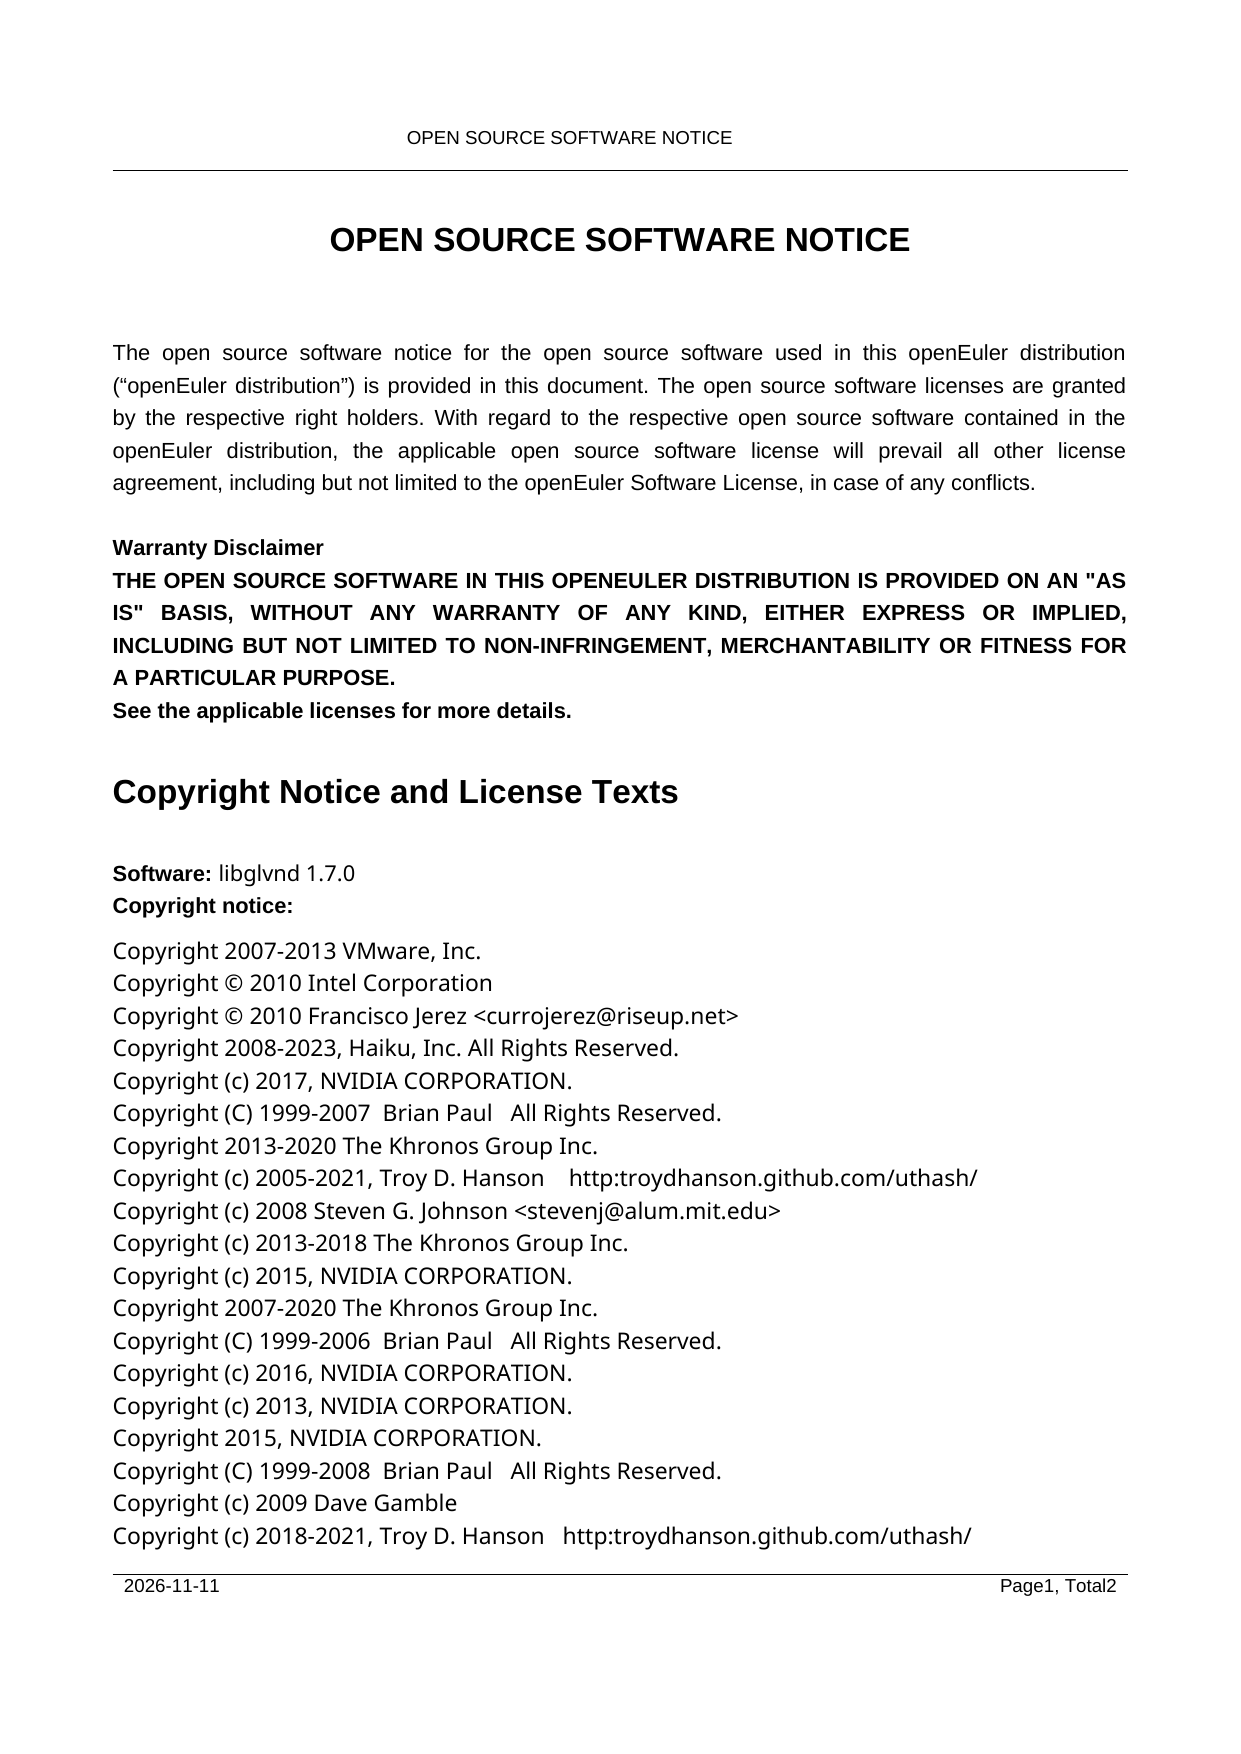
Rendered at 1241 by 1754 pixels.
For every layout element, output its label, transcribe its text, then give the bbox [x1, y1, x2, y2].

text The open source software notice for the open source software used in this openEuler distribution (“openEuler distribution”) is provided in this document. The open source software licenses are granted by the respective right holders. With regard to the respective open source software contained in the openEuler distribution, the applicable open source software license will prevail all other license agreement, including but not limited to the openEuler Software License, in case of any conflicts. [112, 336, 1128, 499]
title Software: libglvnd 1.7.0 [112, 856, 1128, 889]
text Copyright notice: [112, 889, 1128, 921]
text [112, 934, 1128, 1551]
text OPEN SOURCE SOFTWARE NOTICE [112, 206, 1128, 271]
text Warranty Disclaimer [112, 531, 1128, 564]
text Copyright Notice and License Texts [112, 759, 1128, 824]
text THE OPEN SOURCE SOFTWARE IN THIS OPENEULER DISTRIBUTION IS PROVIDED ON AN "AS IS" BASIS, WITHOUT ANY WARRANTY OF ANY KIND, EITHER EXPRESS OR IMPLIED, INCLUDING BUT NOT LIMITED TO NON-INFRINGEMENT, MERCHANTABILITY OR FITNESS FOR A PARTICULAR PURPOSE. See the applicable licenses for more details. [112, 564, 1128, 726]
